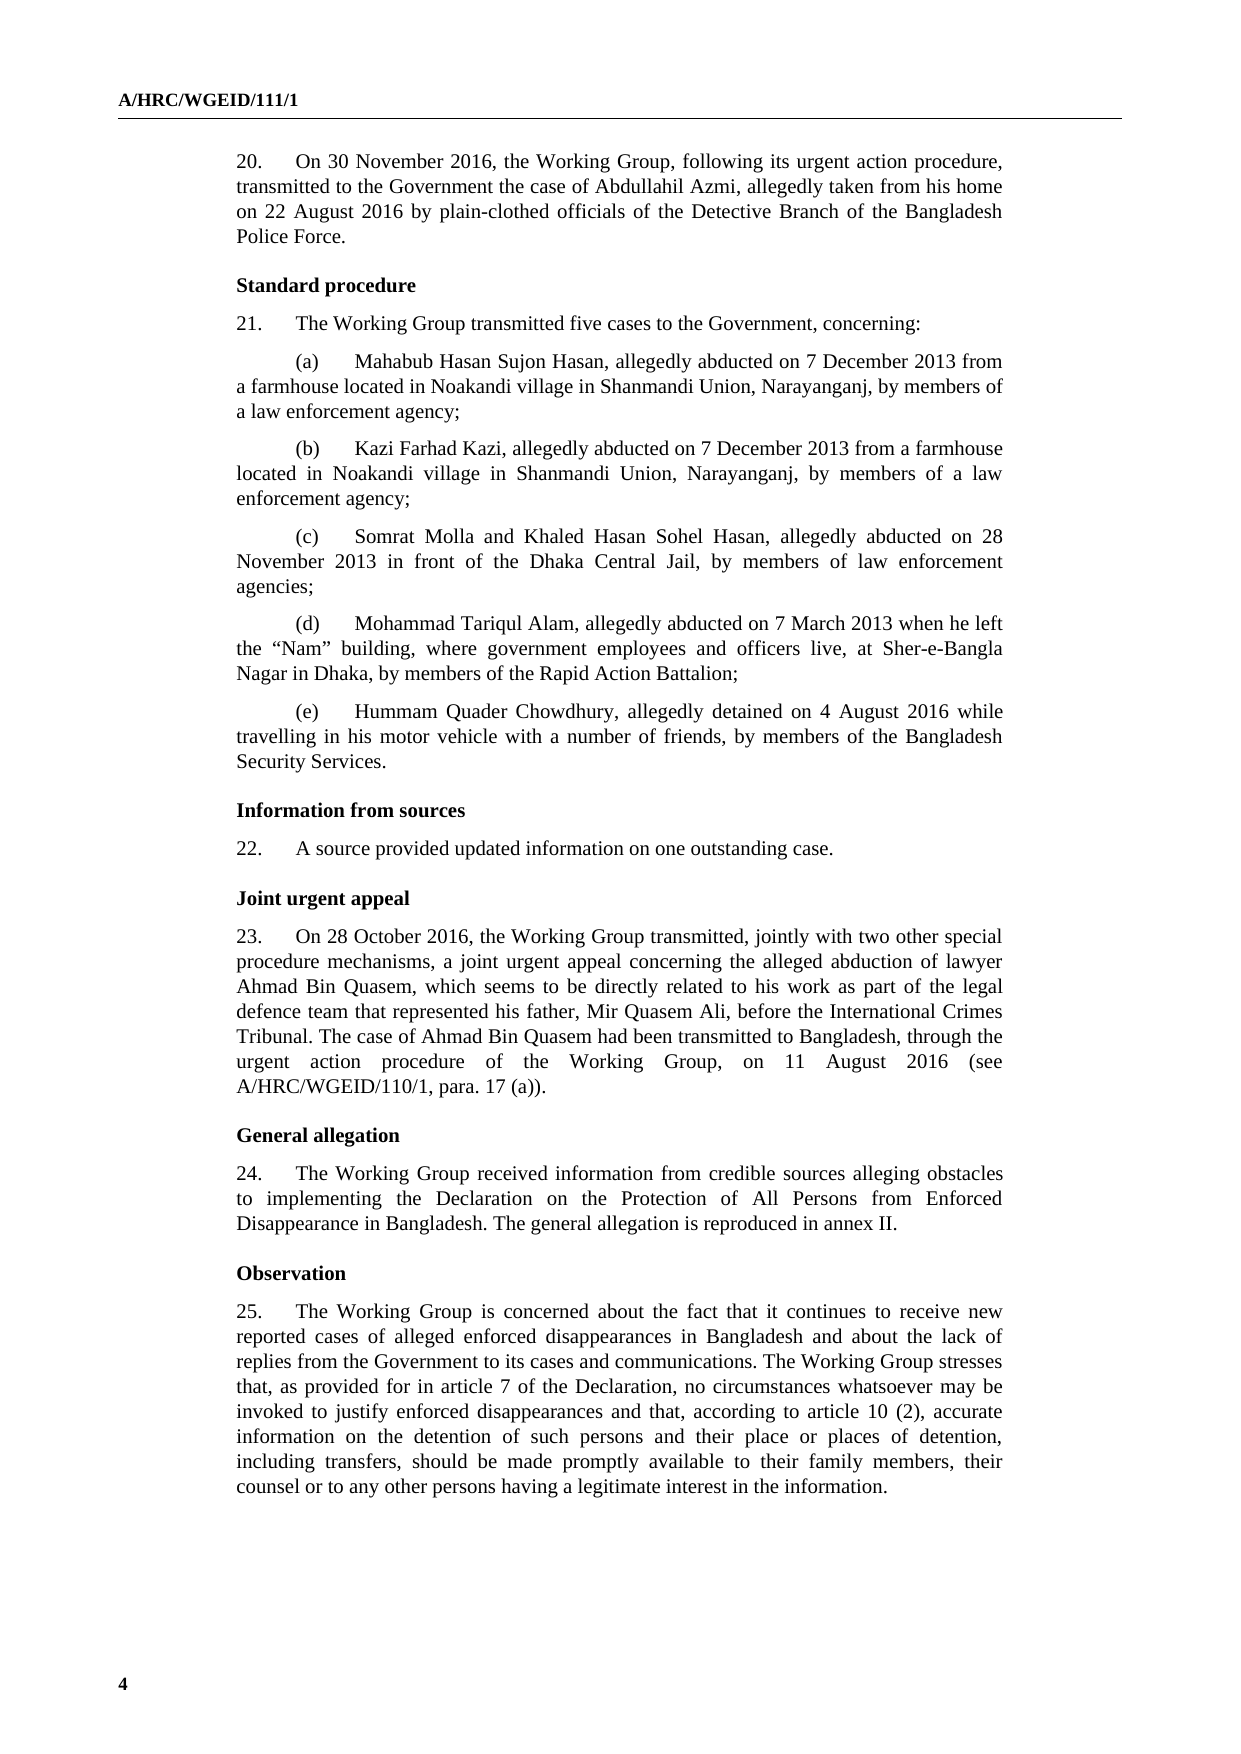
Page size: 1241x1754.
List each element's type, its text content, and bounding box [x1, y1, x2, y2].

text Standard procedure [118, 273, 1004, 298]
text 25. The Working Group is concerned about the fact that it continues to receive new reported cases of alleged enforced disappearances in Bangladesh and about the lack of replies from the Government to its cases and communications. The Working Group stresses that, as provided for in article 7 of the Declaration, no circumstances whatsoever may be invoked to justify enforced disappearances and that, according to article 10 (2), accurate information on the detention of such persons and their place or places of detention, including transfers, should be made promptly available to their family members, their counsel or to any other persons having a legitimate interest in the information. [236, 1298, 1004, 1498]
text (b) Kazi Farhad Kazi, allegedly abducted on 7 December 2013 from a farmhouse located in Noakandi village in Shanmandi Union, Narayanganj, by members of a law enforcement agency; [236, 435, 1004, 510]
text 22. A source provided updated information on one outstanding case. [236, 835, 1004, 860]
text (a) Mahabub Hasan Sujon Hasan, allegedly abducted on 7 December 2013 from a farmhouse located in Noakandi village in Shanmandi Union, Narayanganj, by members of a law enforcement agency; [236, 348, 1004, 423]
text (d) Mohammad Tariqul Alam, allegedly abducted on 7 March 2013 when he left the “Nam” building, where government employees and officers live, at Sher-e-Bangla Nagar in Dhaka, by members of the Rapid Action Battalion; [236, 610, 1004, 685]
text 20. On 30 November 2016, the Working Group, following its urgent action procedure, transmitted to the Government the case of Abdullahil Azmi, allegedly taken from his home on 22 August 2016 by plain-clothed officials of the Detective Branch of the Bangladesh Police Force. [236, 148, 1004, 248]
text 23. On 28 October 2016, the Working Group transmitted, jointly with two other special procedure mechanisms, a joint urgent appeal concerning the alleged abduction of lawyer Ahmad Bin Quasem, which seems to be directly related to his work as part of the legal defence team that represented his father, Mir Quasem Ali, before the International Crimes Tribunal. The case of Ahmad Bin Quasem had been transmitted to Bangladesh, through the urgent action procedure of the Working Group, on 11 August 2016 (see A/HRC/WGEID/110/1, para. 17 (a)). [236, 923, 1004, 1098]
text Information from sources [118, 798, 1004, 823]
text (c) Somrat Molla and Khaled Hasan Sohel Hasan, allegedly abducted on 28 November 2013 in front of the Dhaka Central Jail, by members of law enforcement agencies; [236, 523, 1004, 598]
text General allegation [118, 1123, 1004, 1148]
text 24. The Working Group received information from credible sources alleging obstacles to implementing the Declaration on the Protection of All Persons from Enforced Disappearance in Bangladesh. The general allegation is reproduced in annex II. [236, 1160, 1004, 1235]
text Joint urgent appeal [118, 885, 1004, 910]
text (e) Hummam Quader Chowdhury, allegedly detained on 4 August 2016 while travelling in his motor vehicle with a number of friends, by members of the Bangladesh Security Services. [236, 698, 1004, 773]
text Observation [118, 1260, 1004, 1285]
text 21. The Working Group transmitted five cases to the Government, concerning: [236, 310, 1004, 335]
